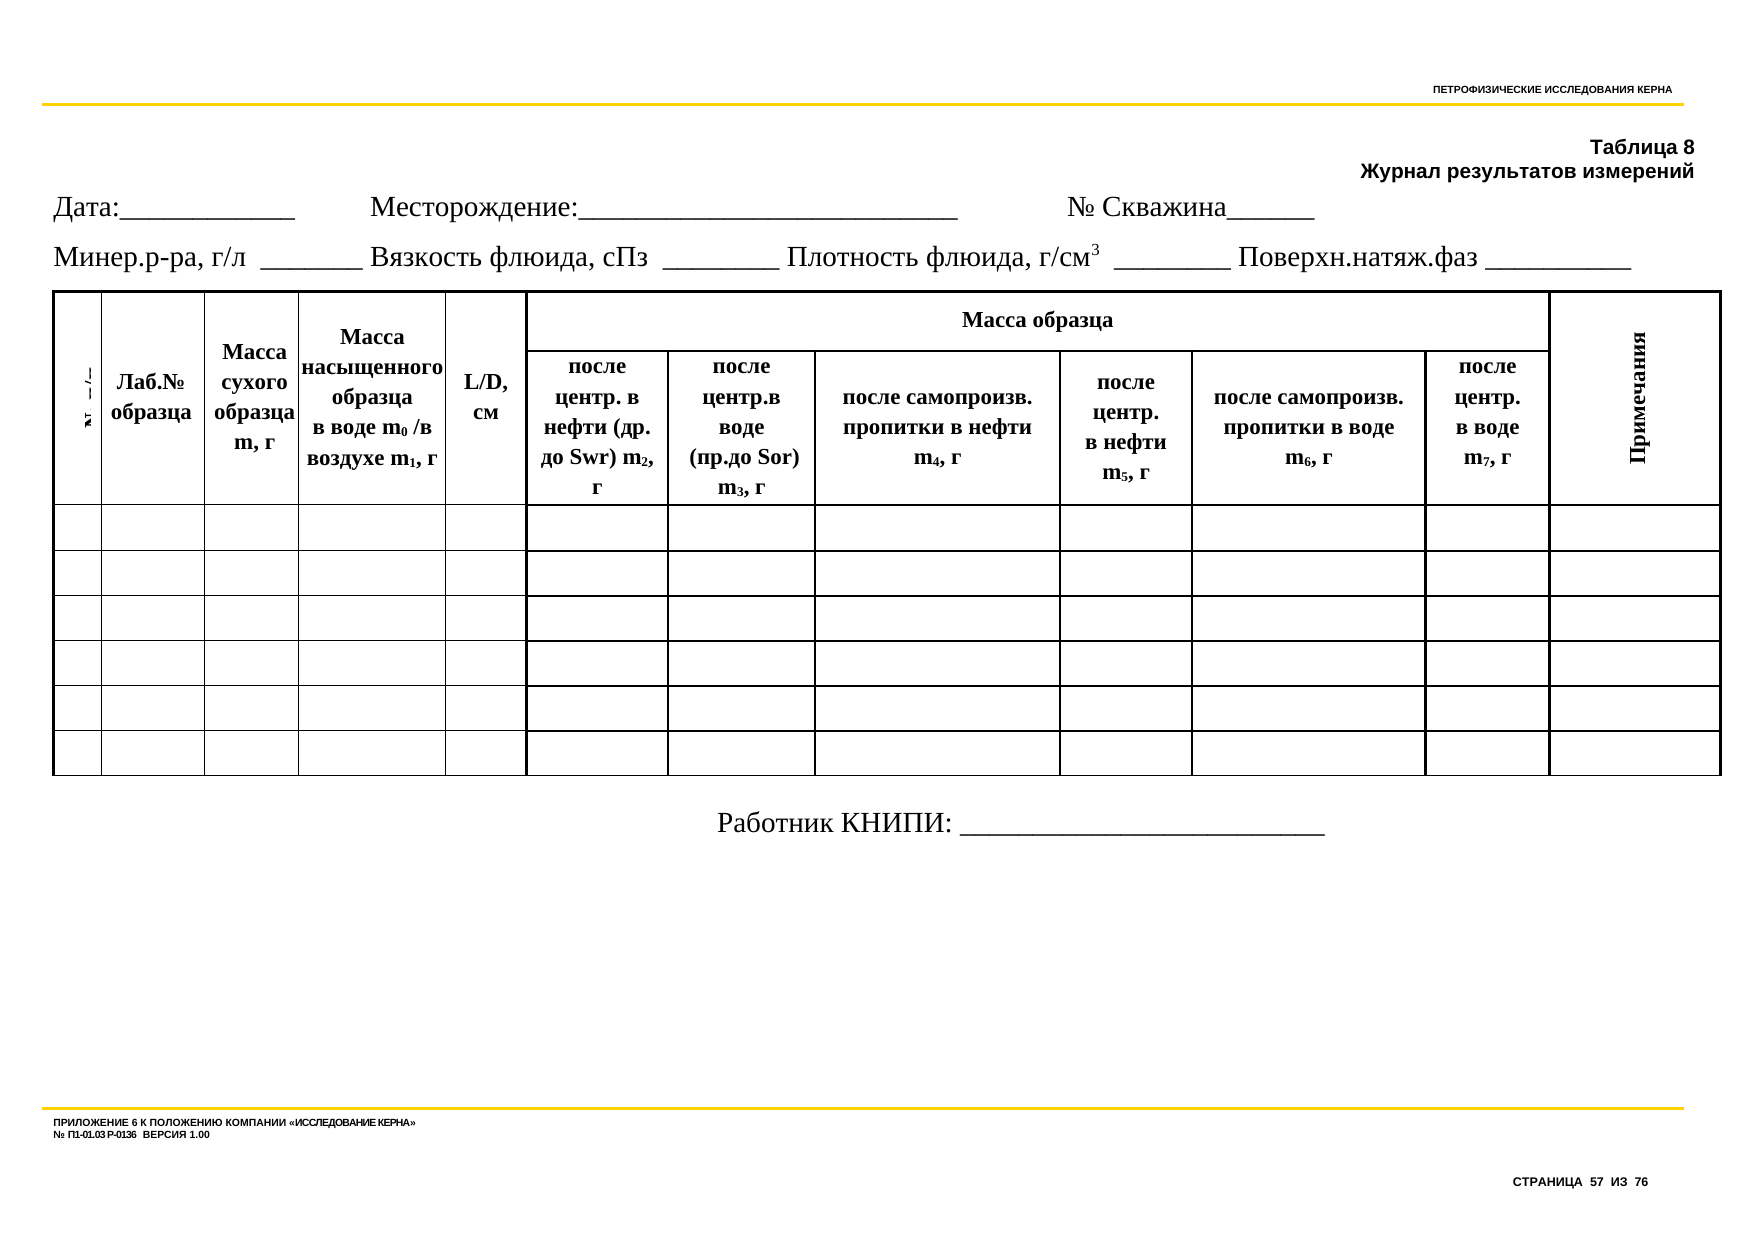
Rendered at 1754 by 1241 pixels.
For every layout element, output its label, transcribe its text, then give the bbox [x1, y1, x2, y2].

text Дата:____________ Месторождение:__________________________ № Скважина______ [53, 189, 1695, 223]
table_cell [1061, 687, 1191, 730]
table_cell [102, 551, 204, 595]
table_cell [55, 596, 101, 640]
table_cell [446, 641, 525, 685]
table_cell [102, 505, 204, 549]
table_cell [1427, 552, 1548, 595]
table_cell [1551, 642, 1719, 685]
table_cell [669, 642, 814, 685]
table_cell [55, 641, 101, 685]
text Минер.р-ра, г/л _______ Вязкость флюида, сПз ________ Плотность флюида, г/см3 ________ Поверхн.натяж.фаз __________ [53, 239, 1754, 273]
table_cell [102, 641, 204, 685]
table_cell [1193, 552, 1424, 595]
table_cell [1193, 597, 1424, 640]
table_cell [816, 506, 1059, 549]
table_cell [205, 686, 298, 730]
table_cell [1551, 687, 1719, 730]
table_cell [1193, 642, 1424, 685]
table_cell [1551, 597, 1719, 640]
table_cell [446, 551, 525, 595]
table_header Масса сухого образца m, г [205, 293, 298, 504]
table_cell [1551, 732, 1719, 775]
table_header № п/п [55, 293, 101, 504]
table_cell [528, 732, 667, 775]
table_cell [299, 551, 445, 595]
table_cell [669, 687, 814, 730]
table_cell после самопроизв. пропитки в воде m6, г [1193, 352, 1424, 504]
table_cell после центр.в воде (пр.до Sor) m3, г [669, 352, 814, 504]
text Работник КНИПИ: _________________________ [53, 805, 1695, 838]
table_cell [1193, 687, 1424, 730]
table_cell [528, 552, 667, 595]
table_cell [205, 731, 298, 775]
table_cell [299, 505, 445, 549]
table_header Примечания [1551, 293, 1719, 504]
table_cell [1551, 552, 1719, 595]
table_cell [102, 686, 204, 730]
table_cell [669, 506, 814, 549]
table_cell [528, 597, 667, 640]
table_cell [1061, 506, 1191, 549]
table_cell [1061, 642, 1191, 685]
table_cell [1551, 506, 1719, 549]
table_cell [205, 551, 298, 595]
table_cell [299, 686, 445, 730]
table_cell [1061, 597, 1191, 640]
table_cell [446, 686, 525, 730]
table_cell [816, 687, 1059, 730]
table_cell [1193, 506, 1424, 549]
table_cell [816, 642, 1059, 685]
table_cell [1193, 732, 1424, 775]
table_header Масса образца [528, 293, 1548, 349]
text Таблица 8 [53, 135, 1695, 159]
table_header L/D, см [446, 293, 525, 504]
table_cell [55, 731, 101, 775]
table_cell [669, 732, 814, 775]
table_cell после центр. в воде m7, г [1427, 352, 1548, 504]
table_cell после самопроизв. пропитки в нефти m4, г [816, 352, 1059, 504]
table_cell [205, 641, 298, 685]
table_cell [446, 505, 525, 549]
table_cell [55, 686, 101, 730]
table_cell [1427, 506, 1548, 549]
table_cell [816, 732, 1059, 775]
table_cell [102, 596, 204, 640]
table_cell [528, 642, 667, 685]
table_cell [1061, 732, 1191, 775]
table_cell [669, 597, 814, 640]
table_cell [528, 687, 667, 730]
text Журнал результатов измерений [53, 159, 1695, 183]
table_cell [1061, 552, 1191, 595]
table_cell [55, 551, 101, 595]
table_cell [816, 552, 1059, 595]
table_cell [446, 596, 525, 640]
table_cell [1427, 597, 1548, 640]
table_cell [55, 505, 101, 549]
table_cell [1427, 732, 1548, 775]
table_cell после центр. в нефти (др. до Swr) m2, г [528, 352, 667, 504]
table_cell после центр. в нефти m5, г [1061, 352, 1191, 504]
table_cell [1427, 642, 1548, 685]
table_cell [205, 505, 298, 549]
table_cell [299, 641, 445, 685]
table_cell [299, 731, 445, 775]
table_cell [446, 731, 525, 775]
table_cell [816, 597, 1059, 640]
table_header Лаб.№ образца [102, 293, 204, 504]
table_header Масса насыщенного образца в воде m0 /в воздухе m1, г [299, 293, 445, 504]
table_cell [102, 731, 204, 775]
table_cell [1427, 687, 1548, 730]
table_cell [669, 552, 814, 595]
table_cell [299, 596, 445, 640]
table_cell [528, 506, 667, 549]
table_cell [205, 596, 298, 640]
